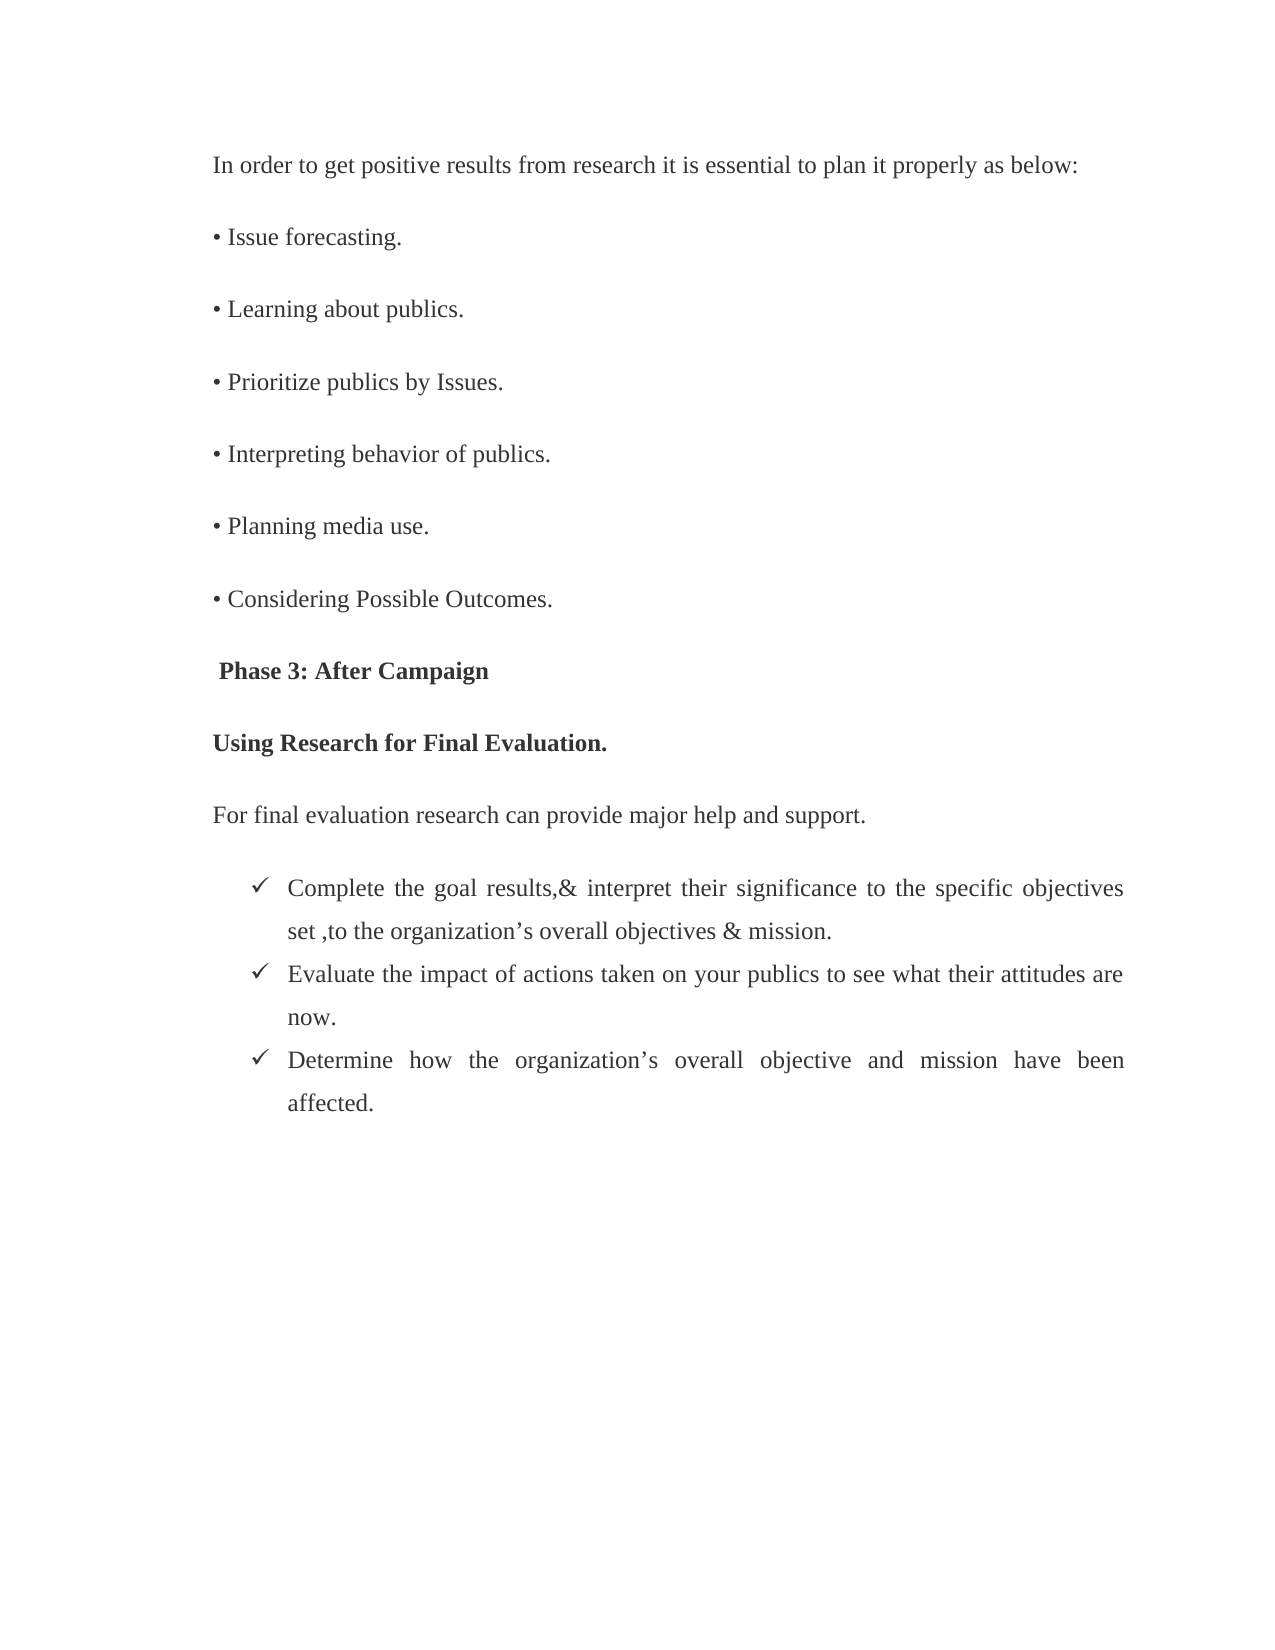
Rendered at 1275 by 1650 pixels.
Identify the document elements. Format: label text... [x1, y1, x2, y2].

list Evaluate the impact of actions taken on your publics to see what their attitudes are now. [250, 959, 1125, 1031]
text Using Research for Final Evaluation. [212, 728, 1125, 757]
text • Considering Possible Outcomes. [212, 584, 1125, 612]
text For final evaluation research can provide major help and support. [212, 801, 1125, 829]
text • Interpreting behavior of publics. [212, 439, 1125, 468]
list Complete the goal results,& interpret their significance to the specific objectives set ,to the organization’s overall objectives & mission. [250, 873, 1125, 945]
text • Issue forecasting. [212, 222, 1125, 251]
list Determine how the organization’s overall objective and mission have been affected. [250, 1045, 1125, 1117]
text • Learning about publics. [212, 294, 1125, 323]
text • Planning media use. [212, 511, 1125, 540]
text • Prioritize publics by Issues. [212, 367, 1125, 396]
text Phase 3: After Campaign [212, 656, 1125, 685]
text In order to get positive results from research it is essential to plan it properly as below: [212, 150, 1125, 179]
